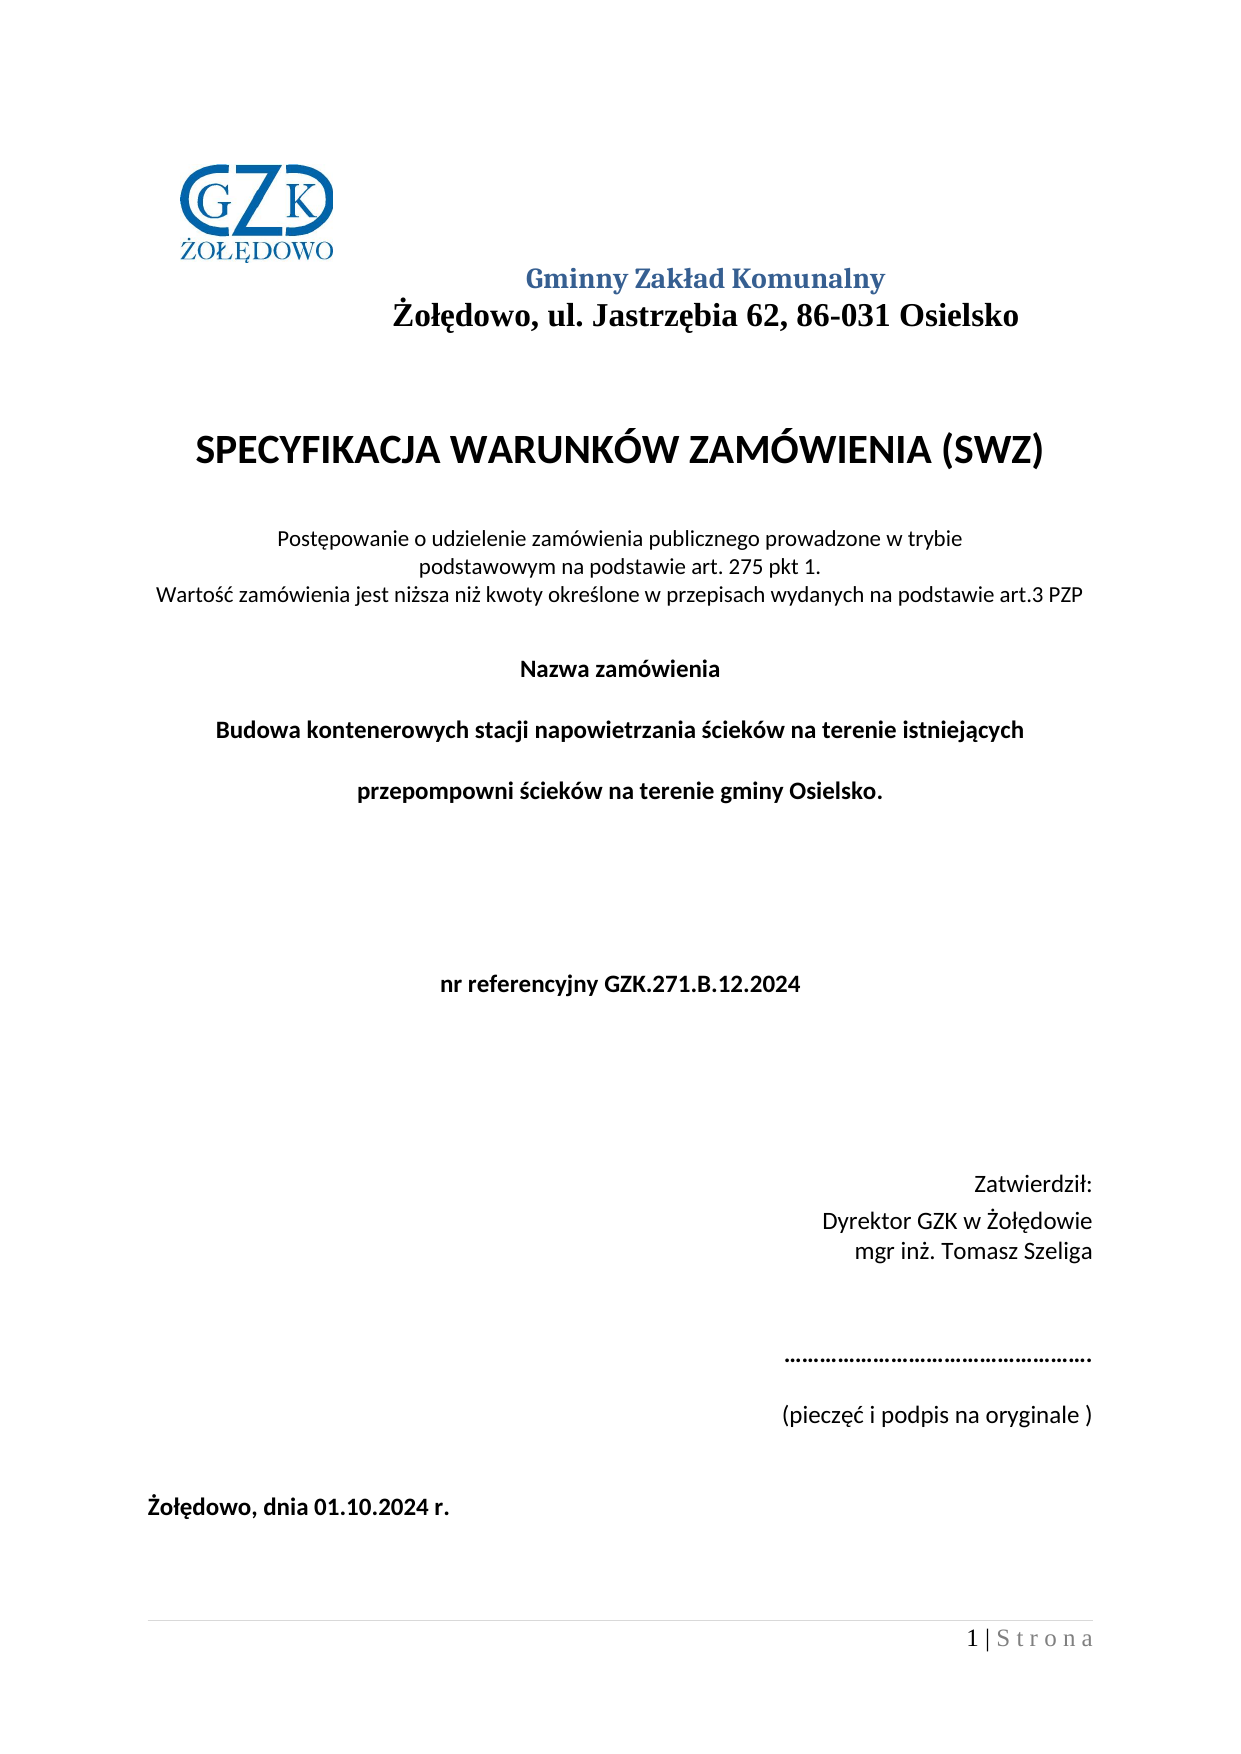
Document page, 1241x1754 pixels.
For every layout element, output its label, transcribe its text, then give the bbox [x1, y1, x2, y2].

text Dyrektor GZK w Żołędowie [148, 1205, 1093, 1236]
text SPECYFIKACJA WARUNKÓW ZAMÓWIENIA (SWZ) [148, 423, 1093, 474]
text ……………………………………………. [148, 1338, 1093, 1369]
text podstawowym na podstawie art. 275 pkt 1. [148, 552, 1093, 581]
text Budowa kontenerowych stacji napowietrzania ścieków na terenie istniejących przepompowni ścieków na terenie gminy Osielsko. [148, 714, 1093, 806]
picture [180, 164, 333, 263]
text nr referencyjny GZK.271.B.12.2024 [148, 969, 1093, 999]
text Nazwa zamówienia [148, 653, 1093, 684]
text Zatwierdził: [591, 1168, 1093, 1199]
text Wartość zamówienia jest niższa niż kwoty określone w przepisach wydanych na podstawie art.3 PZP [148, 581, 1093, 608]
text (pieczęć i podpis na oryginale ) [148, 1399, 1093, 1430]
text mgr inż. Tomasz Szeliga [148, 1236, 1093, 1266]
text Postępowanie o udzielenie zamówienia publicznego prowadzone w trybie [148, 524, 1093, 552]
text Żołędowo, dnia 01.10.2024 r. [148, 1491, 1093, 1521]
